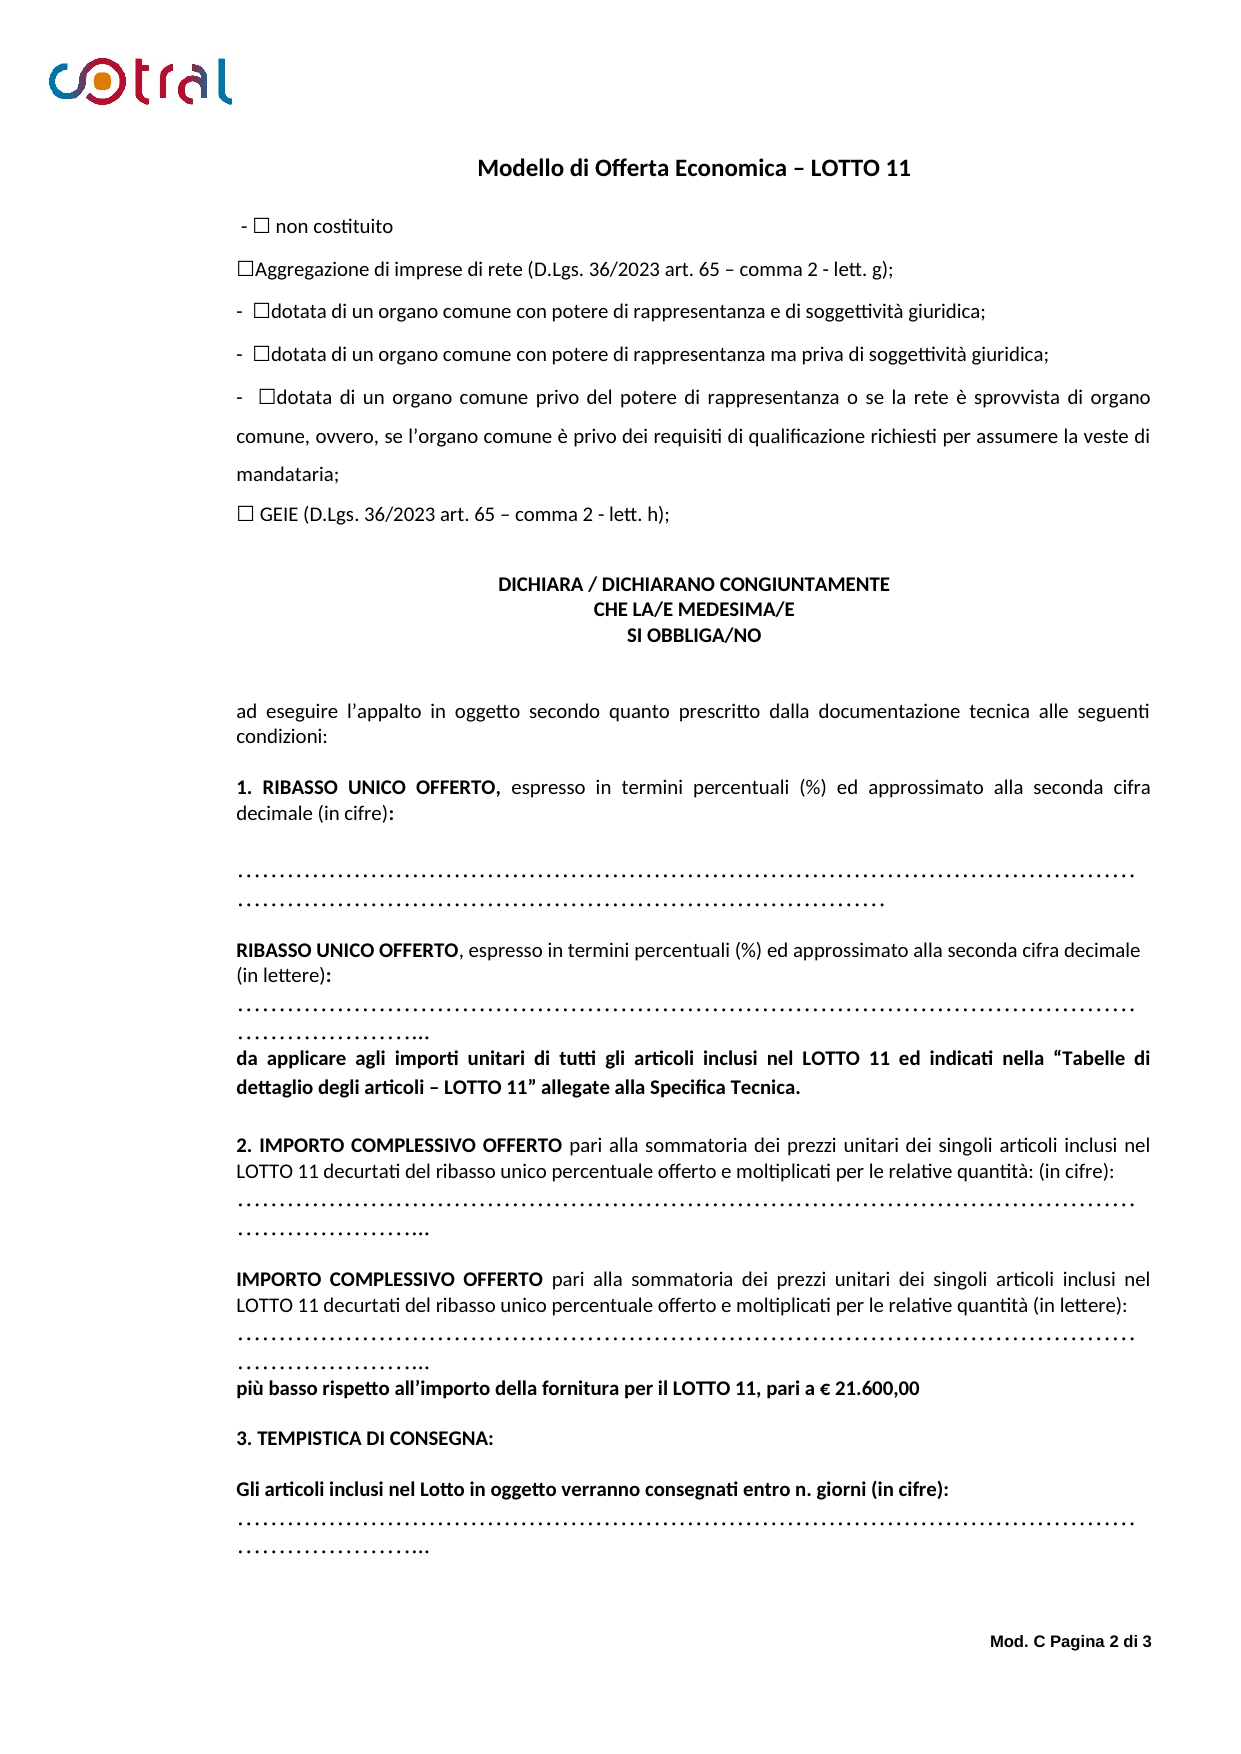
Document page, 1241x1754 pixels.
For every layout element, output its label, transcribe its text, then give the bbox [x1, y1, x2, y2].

text - dotata di un organo comune con potere di rappresentanza ma priva di soggettività giuridica; [236, 339, 1152, 368]
text IMPORTO COMPLESSIVO OFFERTO pari alla sommatoria dei prezzi unitari dei singoli articoli inclusi nel LOTTO 11 decurtati del ribasso unico percentuale offerto e moltiplicati per le relative quantità (in lettere): [236, 1266, 1152, 1317]
text 1. RIBASSO UNICO OFFERTO, espresso in termini percentuali (%) ed approssimato alla seconda cifra decimale (in cifre): [236, 774, 1152, 825]
text DICHIARA / DICHIARANO CONGIUNTAMENTE [236, 571, 1152, 596]
text Gli articoli inclusi nel Lotto in oggetto verranno consegnati entro n. giorni (in cifre): [236, 1476, 1152, 1502]
text - non costituito [236, 211, 1152, 240]
text - dotata di un organo comune con potere di rappresentanza e di soggettività giuridica; [236, 297, 1152, 325]
text - dotata di un organo comune privo del potere di rappresentanza o se la rete è sprovvista di organo comune, ovvero, se l’organo comune è privo dei requisiti di qualificazione richiesti per assumere la veste di mandataria; [236, 382, 1152, 487]
text CHE LA/E MEDESIMA/E [236, 596, 1152, 622]
picture [3, 4, 277, 158]
text GEIE (D.Lgs. 36/2023 art. 65 – comma 2 - lett. h); [236, 499, 1152, 528]
text RIBASSO UNICO OFFERTO, espresso in termini percentuali (%) ed approssimato alla seconda cifra decimale (in lettere): [236, 937, 1152, 988]
text Aggregazione di imprese di rete (D.Lgs. 36/2023 art. 65 – comma 2 - lett. g); [236, 254, 1152, 282]
text ad eseguire l’appalto in oggetto secondo quanto prescritto dalla documentazione tecnica alle seguenti condizioni: [236, 698, 1152, 749]
text più basso rispetto all’importo della fornitura per il LOTTO 11, pari a € 21.600,00 [236, 1375, 1152, 1400]
text 3. TEMPISTICA DI CONSEGNA: [236, 1426, 1152, 1451]
text SI OBBLIGA/NO [236, 622, 1152, 647]
text 2. IMPORTO COMPLESSIVO OFFERTO pari alla sommatoria dei prezzi unitari dei singoli articoli inclusi nel LOTTO 11 decurtati del ribasso unico percentuale offerto e moltiplicati per le relative quantità: (in cifre): [236, 1133, 1152, 1183]
text da applicare agli importi unitari di tutti gli articoli inclusi nel LOTTO 11 ed indicati nella “Tabelle di dettaglio degli articoli – LOTTO 11” allegate alla Specifica Tecnica. [236, 1045, 1152, 1100]
